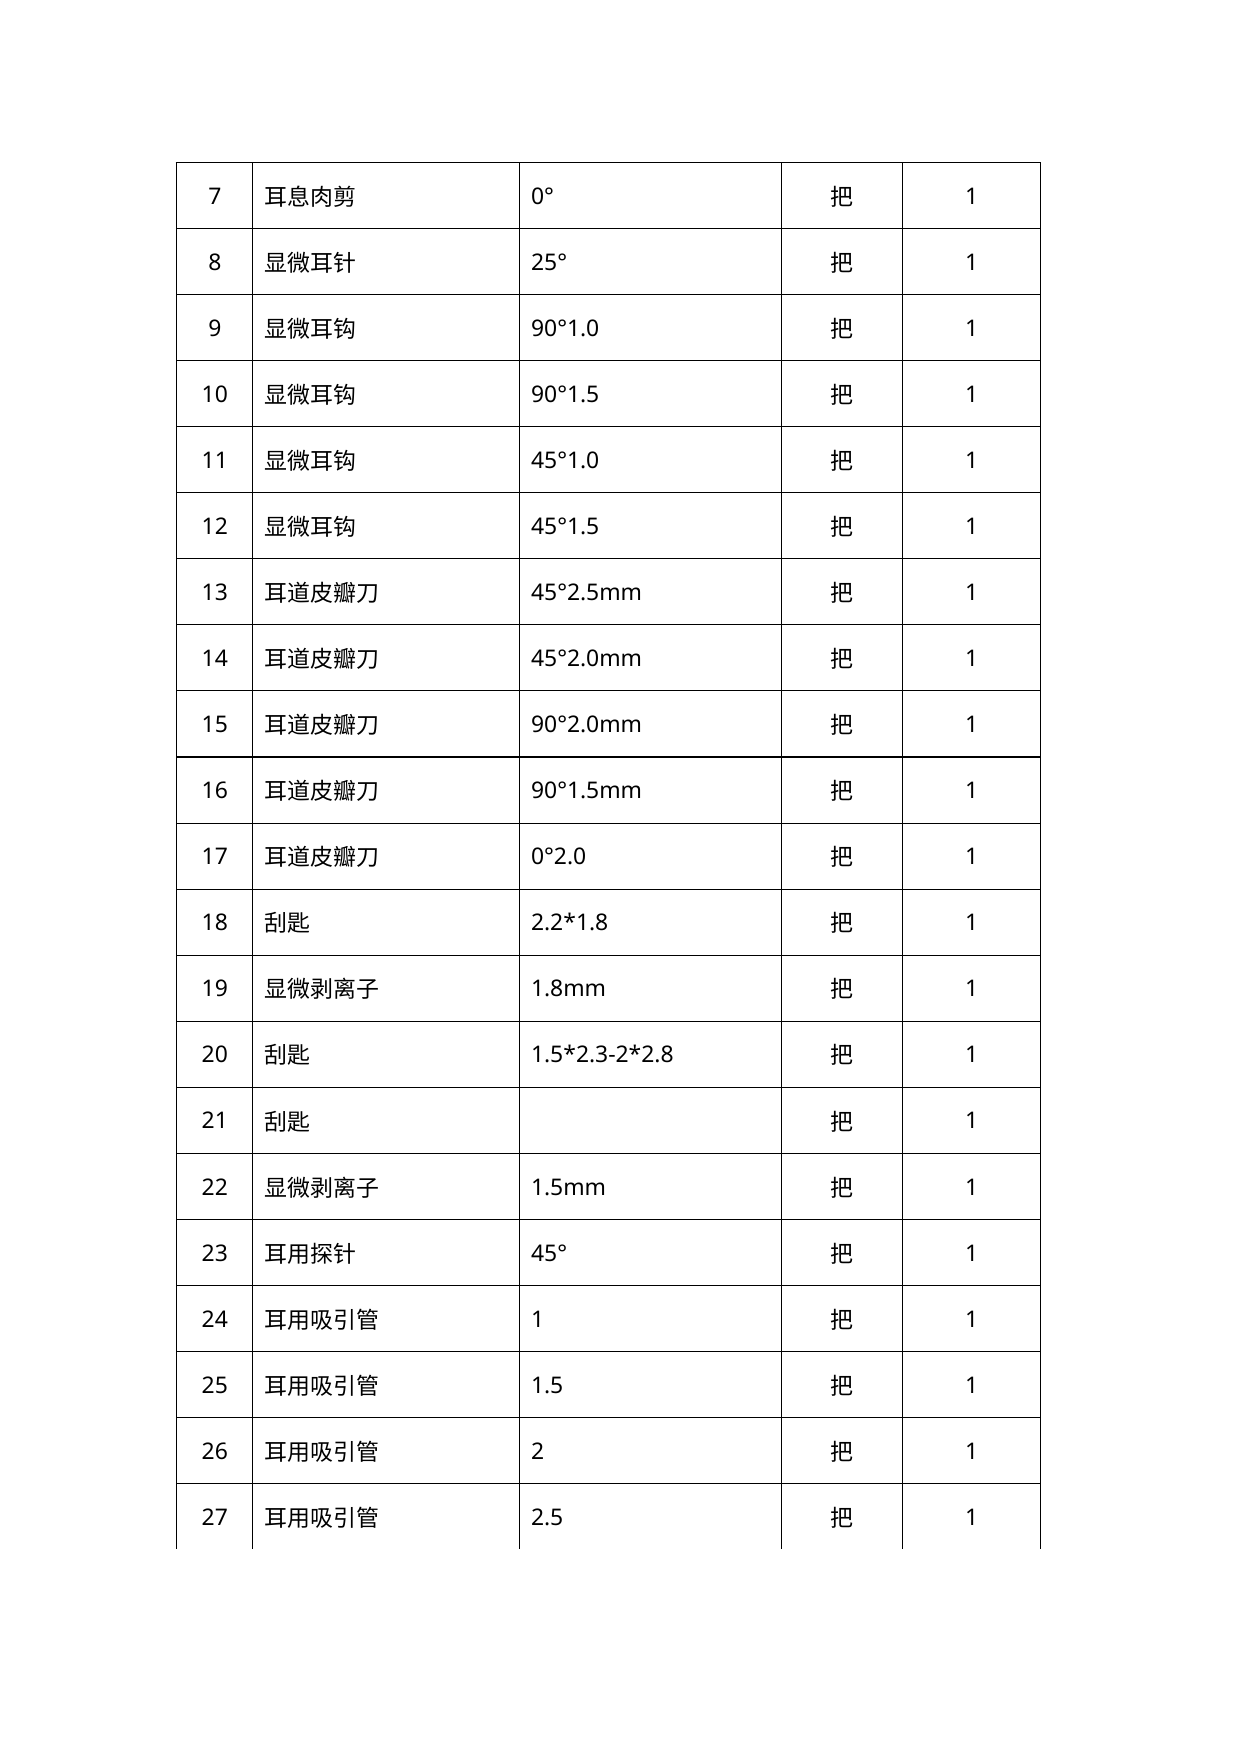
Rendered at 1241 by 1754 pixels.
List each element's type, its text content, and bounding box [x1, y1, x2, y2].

table_cell 1 [903, 427, 1040, 492]
table_cell 把 [782, 824, 902, 888]
table_cell 23 [177, 1220, 252, 1285]
table_cell 把 [782, 559, 902, 624]
table_cell 显微耳钩 [253, 295, 519, 360]
table_cell 1 [903, 758, 1040, 822]
table_cell 45°1.0 [520, 427, 781, 492]
table_cell 耳用吸引管 [253, 1484, 519, 1549]
table_cell 8 [177, 229, 252, 294]
table_cell 显微剥离子 [253, 1154, 519, 1219]
table_cell 14 [177, 625, 252, 690]
table_cell 24 [177, 1286, 252, 1351]
table_cell 把 [782, 361, 902, 426]
table_cell 1 [903, 493, 1040, 558]
table_cell 把 [782, 427, 902, 492]
table_cell 20 [177, 1022, 252, 1087]
table_cell 把 [782, 1088, 902, 1153]
table_cell 10 [177, 361, 252, 426]
table_cell 15 [177, 691, 252, 756]
table_cell 把 [782, 1484, 902, 1549]
table_cell 显微耳针 [253, 229, 519, 294]
table_cell 显微耳钩 [253, 493, 519, 558]
table_cell 21 [177, 1088, 252, 1153]
table_cell 把 [782, 890, 902, 954]
table_cell 1 [903, 1286, 1040, 1351]
table_cell 耳用吸引管 [253, 1352, 519, 1417]
table_cell 1 [903, 295, 1040, 360]
table_cell 1 [903, 559, 1040, 624]
table_cell 1 [903, 956, 1040, 1021]
table_cell 27 [177, 1484, 252, 1549]
table_cell 耳用吸引管 [253, 1418, 519, 1483]
table_cell 1 [903, 1352, 1040, 1417]
table_cell 耳息肉剪 [253, 163, 519, 228]
table_cell 1 [903, 1220, 1040, 1285]
table_cell 1 [903, 625, 1040, 690]
table_cell 把 [782, 163, 902, 228]
table_cell 45°2.5mm [520, 559, 781, 624]
table_cell 1 [903, 1022, 1040, 1087]
table_cell 1.5mm [520, 1154, 781, 1219]
table_cell 16 [177, 758, 252, 822]
table_cell 把 [782, 493, 902, 558]
table_cell 0°2.0 [520, 824, 781, 888]
table_cell 11 [177, 427, 252, 492]
table_cell 7 [177, 163, 252, 228]
table_cell 1 [903, 1088, 1040, 1153]
table_cell 1 [903, 1418, 1040, 1483]
table_cell [520, 1088, 781, 1153]
table_cell 1.8mm [520, 956, 781, 1021]
table_cell 26 [177, 1418, 252, 1483]
table_cell 9 [177, 295, 252, 360]
table_cell 1 [903, 890, 1040, 954]
table_cell 把 [782, 1352, 902, 1417]
table_cell 2.2*1.8 [520, 890, 781, 954]
table_cell 把 [782, 1154, 902, 1219]
table_cell 显微耳钩 [253, 427, 519, 492]
table_cell 45° [520, 1220, 781, 1285]
table_cell 1.5 [520, 1352, 781, 1417]
table_cell 1 [903, 229, 1040, 294]
table_cell 耳道皮瓣刀 [253, 625, 519, 690]
table_cell 45°2.0mm [520, 625, 781, 690]
table_cell 25 [177, 1352, 252, 1417]
table_cell 2 [520, 1418, 781, 1483]
table_cell 25° [520, 229, 781, 294]
table_cell 22 [177, 1154, 252, 1219]
table_cell 把 [782, 758, 902, 822]
table_cell 1 [903, 361, 1040, 426]
table_cell 显微剥离子 [253, 956, 519, 1021]
table_cell 显微耳钩 [253, 361, 519, 426]
table_cell 0° [520, 163, 781, 228]
table_cell 1 [903, 824, 1040, 888]
table_cell 90°1.5 [520, 361, 781, 426]
table_cell 1 [520, 1286, 781, 1351]
table_cell 2.5 [520, 1484, 781, 1549]
table_cell 12 [177, 493, 252, 558]
table_cell 把 [782, 956, 902, 1021]
table_cell 90°1.0 [520, 295, 781, 360]
table_cell 把 [782, 625, 902, 690]
table_cell 刮匙 [253, 1022, 519, 1087]
table_cell 刮匙 [253, 1088, 519, 1153]
table_cell 耳道皮瓣刀 [253, 758, 519, 822]
table_cell 耳用探针 [253, 1220, 519, 1285]
table_cell 13 [177, 559, 252, 624]
table_cell 耳用吸引管 [253, 1286, 519, 1351]
table_cell 45°1.5 [520, 493, 781, 558]
table_cell 刮匙 [253, 890, 519, 954]
table_cell 19 [177, 956, 252, 1021]
table_cell 1 [903, 691, 1040, 756]
table_cell 90°2.0mm [520, 691, 781, 756]
table_cell 把 [782, 229, 902, 294]
table_cell 1.5*2.3-2*2.8 [520, 1022, 781, 1087]
table_cell 耳道皮瓣刀 [253, 691, 519, 756]
table_cell 18 [177, 890, 252, 954]
table_cell 把 [782, 1220, 902, 1285]
table_cell 17 [177, 824, 252, 888]
table_cell 1 [903, 1154, 1040, 1219]
table_cell 把 [782, 1286, 902, 1351]
table_cell 1 [903, 1484, 1040, 1549]
table_cell 1 [903, 163, 1040, 228]
table_cell 把 [782, 295, 902, 360]
table_cell 耳道皮瓣刀 [253, 559, 519, 624]
table_cell 把 [782, 691, 902, 756]
table_cell 耳道皮瓣刀 [253, 824, 519, 888]
table_cell 90°1.5mm [520, 758, 781, 822]
table_cell 把 [782, 1418, 902, 1483]
table_cell 把 [782, 1022, 902, 1087]
